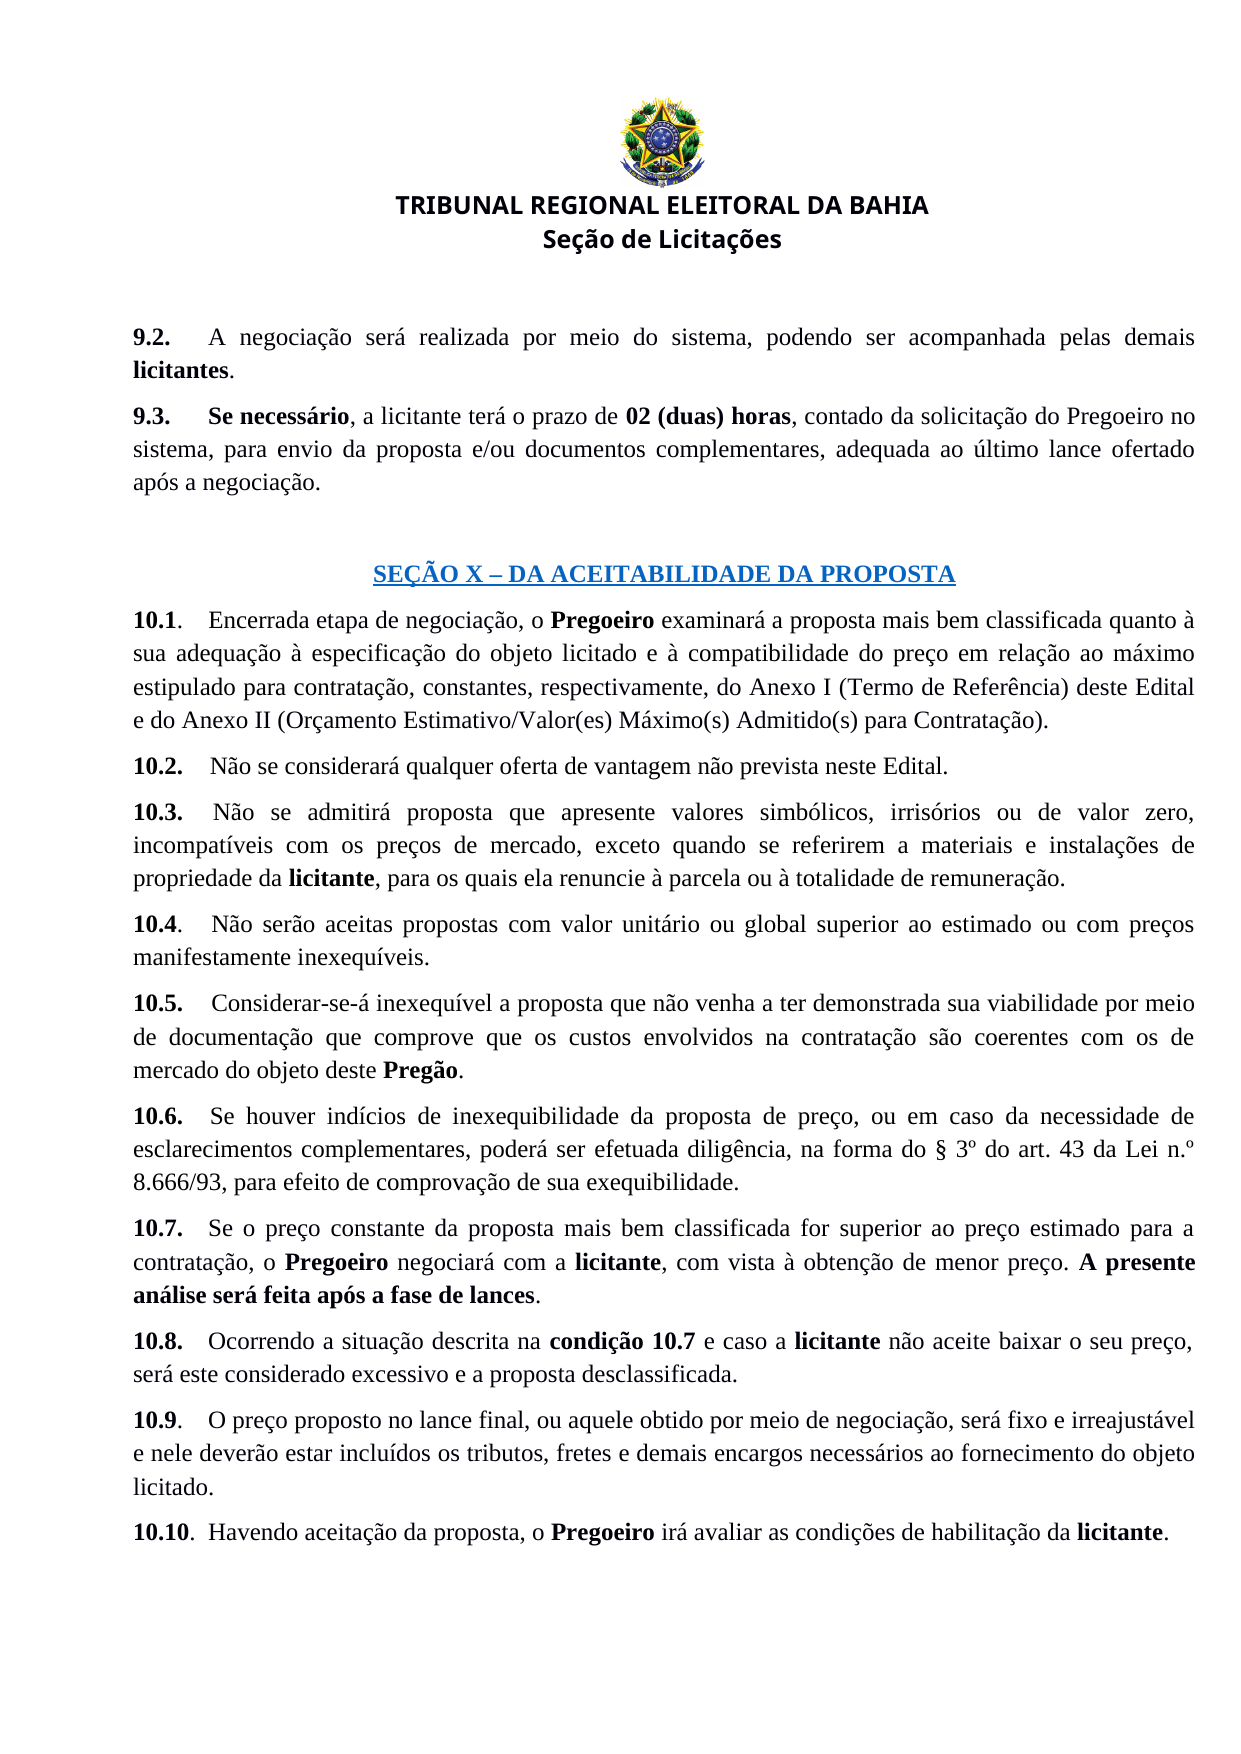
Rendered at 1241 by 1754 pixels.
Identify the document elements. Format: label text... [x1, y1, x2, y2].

text 9.3. Se necessário, a licitante terá o prazo de 02 (duas) horas, contado da solicitação do Pregoeiro no sistema, para envio da proposta e/ou documentos complementares, adequada ao último lance ofertado após a negociação. [133, 397, 1196, 497]
text 10.1. Encerrada etapa de negociação, o Pregoeiro examinará a proposta mais bem classificada quanto à sua adequação à especificação do objeto licitado e à compatibilidade do preço em relação ao máximo estipulado para contratação, constantes, respectivamente, do Anexo I (Termo de Referência) deste Edital e do Anexo II (Orçamento Estimativo/Valor(es) Máximo(s) Admitido(s) para Contratação). [133, 602, 1196, 735]
text 10.6. Se houver indícios de inexequibilidade da proposta de preço, ou em caso da necessidade de esclarecimentos complementares, poderá ser efetuada diligência, na forma do § 3º do art. 43 da Lei n.º 8.666/93, para efeito de comprovação de sua exequibilidade. [133, 1097, 1196, 1197]
text 10.4. Não serão aceitas propostas com valor unitário ou global superior ao estimado ou com preços manifestamente inexequíveis. [133, 906, 1196, 972]
text 10.9. O preço proposto no lance final, ou aquele obtido por meio de negociação, será fixo e irreajustável e nele deverão estar incluídos os tributos, fretes e demais encargos necessários ao fornecimento do objeto licitado. [133, 1402, 1196, 1502]
text 9.2. A negociação será realizada por meio do sistema, podendo ser acompanhada pelas demais licitantes. [133, 318, 1196, 385]
text 10.10. Havendo aceitação da proposta, o Pregoeiro irá avaliar as condições de habilitação da licitante. [133, 1514, 1196, 1547]
text 10.8. Ocorrendo a situação descrita na condição 10.7 e caso a licitante não aceite baixar o seu preço, será este considerado excessivo e a proposta desclassificada. [133, 1322, 1193, 1389]
text 10.2. Não se considerará qualquer oferta de vantagem não prevista neste Edital. [133, 747, 1196, 781]
text 10.5. Considerar-se-á inexequível a proposta que não venha a ter demonstrada sua viabilidade por meio de documentação que comprove que os custos envolvidos na contratação são coerentes com os de mercado do objeto deste Pregão. [133, 985, 1196, 1085]
text SEÇÃO X – DA ACEITABILIDADE DA PROPOSTA [133, 556, 1196, 589]
text 10.7. Se o preço constante da proposta mais bem classificada for superior ao preço estimado para a contratação, o Pregoeiro negociará com a licitante, com vista à obtenção de menor preço. A presente análise será feita após a fase de lances. [133, 1210, 1196, 1310]
text 10.3. Não se admitirá proposta que apresente valores simbólicos, irrisórios ou de valor zero, incompatíveis com os preços de mercado, exceto quando se referirem a materiais e instalações de propriedade da licitante, para os quais ela renuncie à parcela ou à totalidade de remuneração. [133, 793, 1196, 893]
